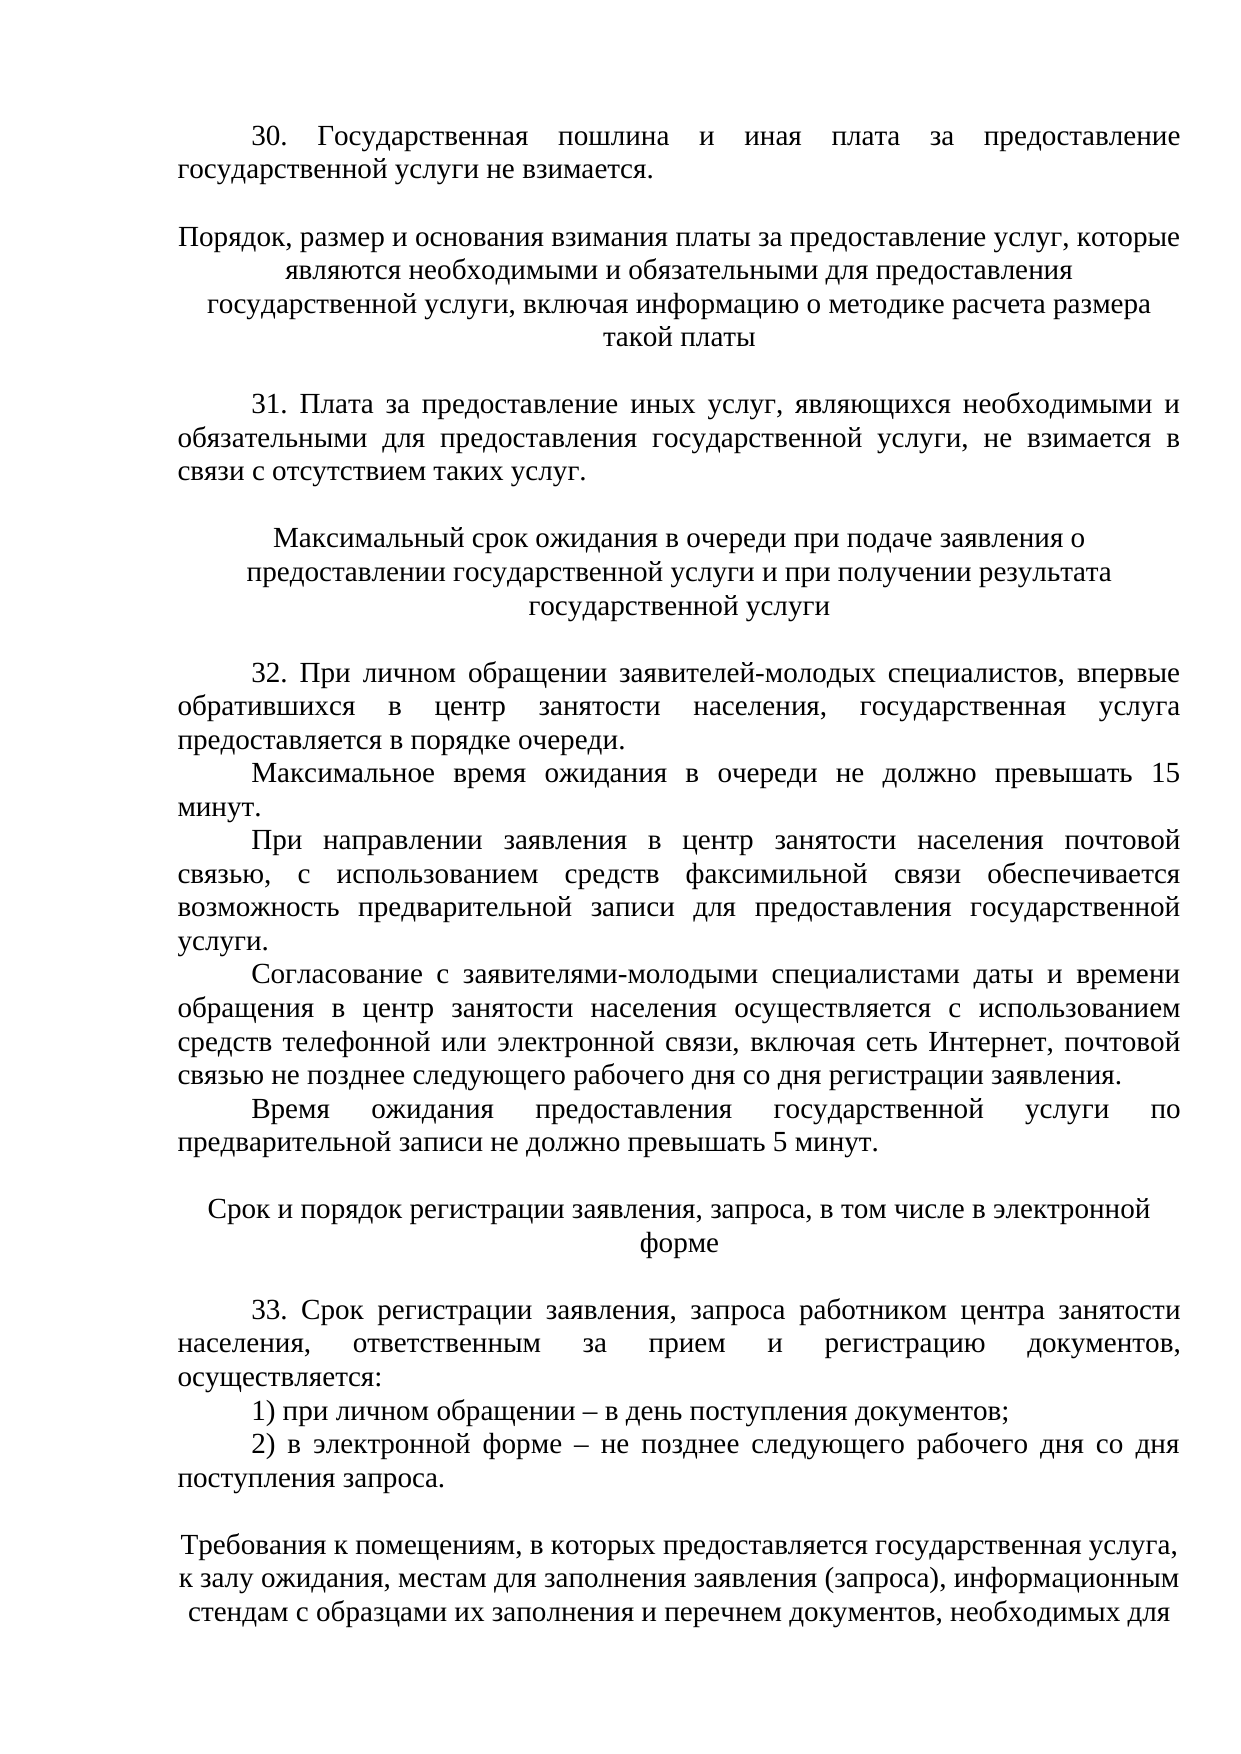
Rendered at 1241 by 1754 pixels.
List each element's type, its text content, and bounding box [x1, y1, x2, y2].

text Максимальное время ожидания в очереди не должно превышать 15 минут. [177, 755, 1181, 822]
text При направлении заявления в центр занятости населения почтовой связью, с использованием средств факсимильной связи обеспечивается возможность предварительной записи для предоставления государственной услуги. [177, 822, 1181, 957]
text Порядок, размер и основания взимания платы за предоставление услуг, которые являются необходимыми и обязательными для предоставления государственной услуги, включая информацию о методике расчета размера такой платы [177, 219, 1181, 353]
text 1) при личном обращении – в день поступления документов; [177, 1393, 1181, 1426]
text Максимальный срок ожидания в очереди при подаче заявления о предоставлении государственной услуги и при получении результата государственной услуги [177, 521, 1181, 621]
text Согласование с заявителями-молодыми специалистами даты и времени обращения в центр занятости населения осуществляется с использованием средств телефонной или электронной связи, включая сеть Интернет, почтовой связью не позднее следующего рабочего дня со дня регистрации заявления. [177, 957, 1181, 1091]
text 31. Плата за предоставление иных услуг, являющихся необходимыми и обязательными для предоставления государственной услуги, не взимается в связи с отсутствием таких услуг. [177, 386, 1181, 487]
text Срок и порядок регистрации заявления, запроса, в том числе в электронной форме [177, 1191, 1181, 1258]
text 2) в электронной форме – не позднее следующего рабочего дня со дня поступления запроса. [177, 1426, 1181, 1493]
text 30. Государственная пошлина и иная плата за предоставление государственной услуги не взимается. [177, 118, 1181, 185]
text 33. Срок регистрации заявления, запроса работником центра занятости населения, ответственным за прием и регистрацию документов, осуществляется: [177, 1292, 1181, 1393]
text 32. При личном обращении заявителей-молодых специалистов, впервые обратившихся в центр занятости населения, государственная услуга предоставляется в порядке очереди. [177, 655, 1181, 755]
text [177, 1527, 1181, 1627]
text Время ожидания предоставления государственной услуги по предварительной записи не должно превышать 5 минут. [177, 1091, 1181, 1158]
